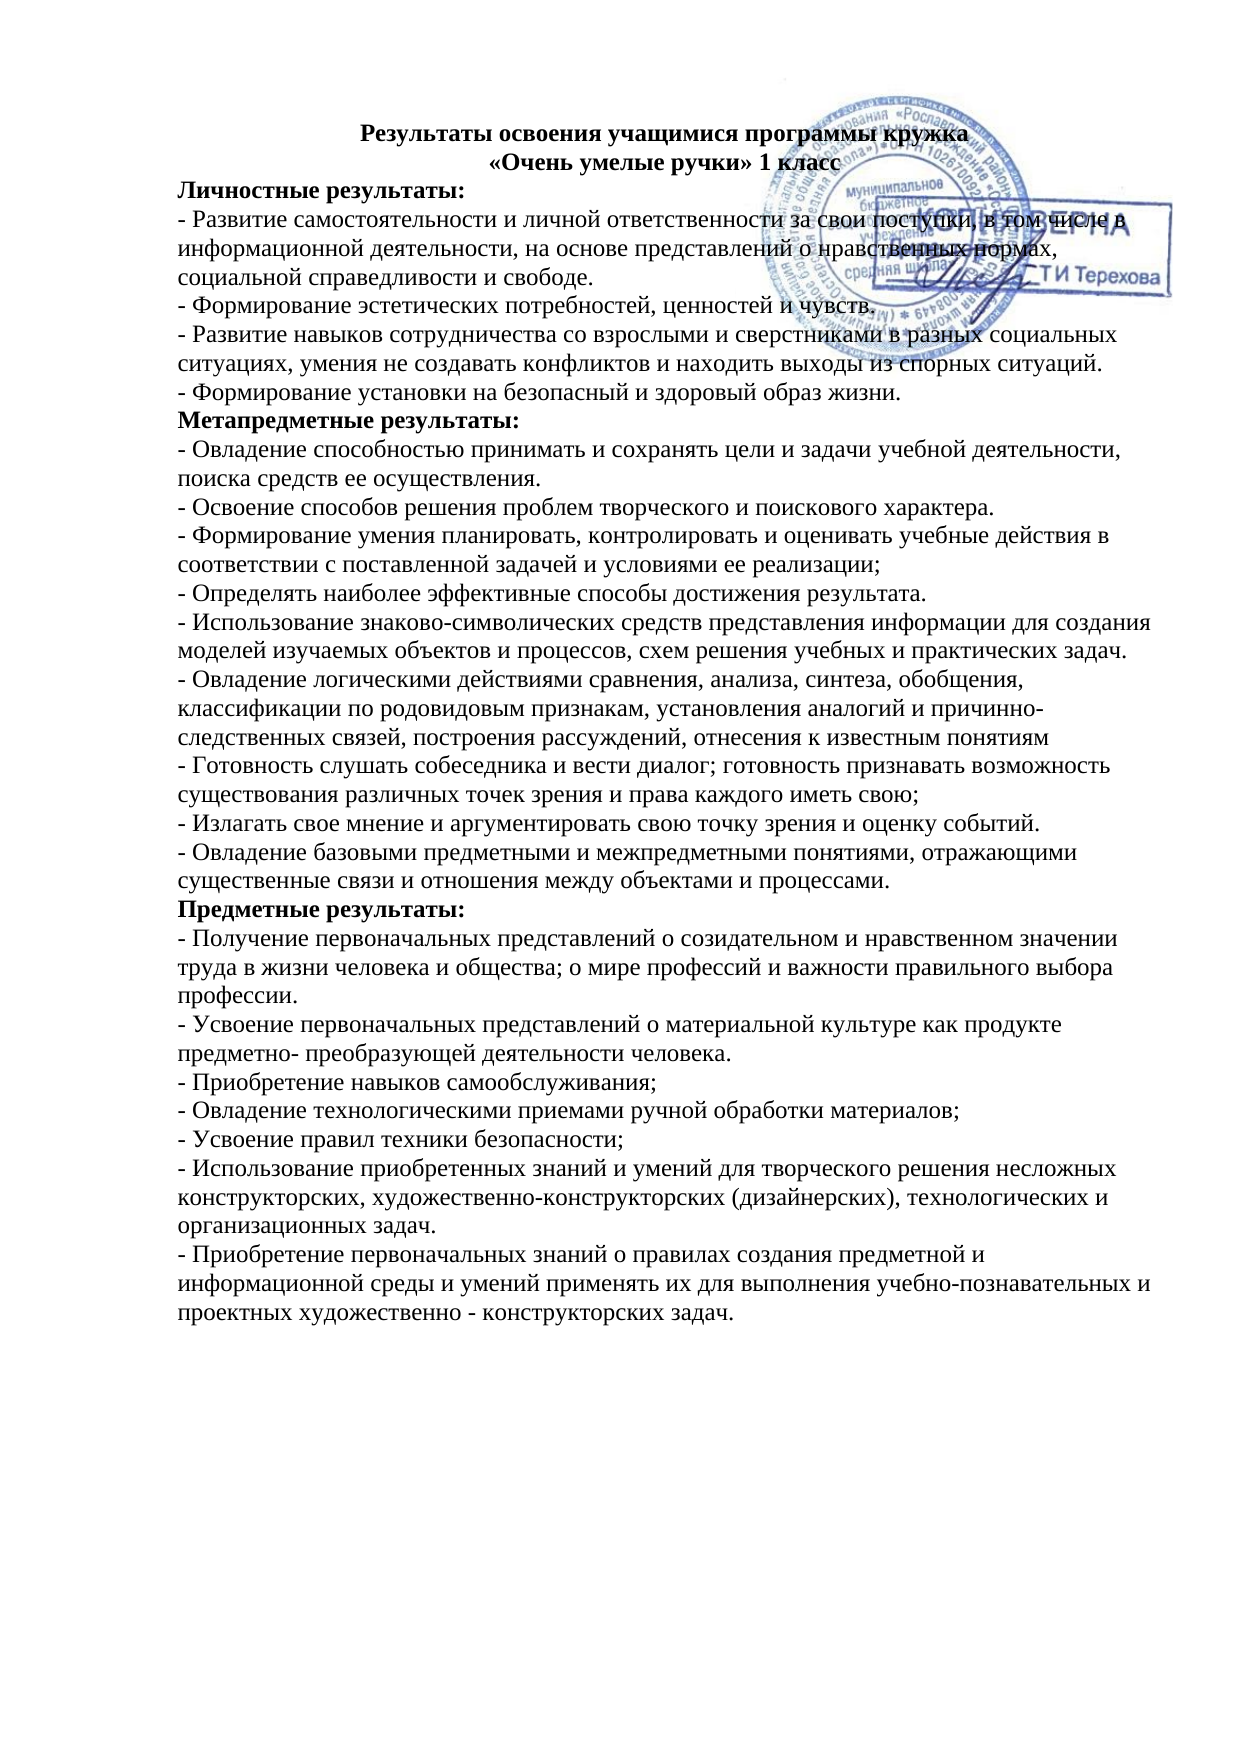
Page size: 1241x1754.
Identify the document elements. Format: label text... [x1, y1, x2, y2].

text - Приобретение первоначальных знаний о правилах создания предметной и информационной среды и умений применять их для выполнения учебно-познавательных и проектных художественно - конструкторских задач. [177, 1239, 1152, 1326]
text - Овладение логическими действиями сравнения, анализа, синтеза, обобщения, классификации по родовидовым признакам, установления аналогий и причинно-следственных связей, построения рассуждений, отнесения к известным понятиям [177, 664, 1152, 751]
text «Очень умелые ручки» 1 класс [177, 147, 1152, 176]
text - Формирование эстетических потребностей, ценностей и чувств. [177, 291, 1152, 319]
text - Получение первоначальных представлений о созидательном и нравственном значении труда в жизни человека и общества; о мире профессий и важности правильного выбора профессии. [177, 923, 1152, 1009]
text - Овладение технологическими приемами ручной обработки материалов; [177, 1096, 1152, 1124]
text - Формирование умения планировать, контролировать и оценивать учебные действия в соответствии с поставленной задачей и условиями ее реализации; [177, 521, 1152, 578]
text - Развитие навыков сотрудничества со взрослыми и сверстниками в разных социальных ситуациях, умения не создавать конфликтов и находить выходы из спорных ситуаций. [177, 319, 1152, 377]
text - Освоение способов решения проблем творческого и поискового характера. [177, 492, 1152, 521]
text Метапредметные результаты: [177, 406, 1152, 434]
text - Овладение базовыми предметными и межпредметными понятиями, отражающими существенные связи и отношения между объектами и процессами. [177, 837, 1152, 894]
text - Усвоение правил техники безопасности; [177, 1124, 1152, 1153]
text - Формирование установки на безопасный и здоровый образ жизни. [177, 377, 1152, 406]
picture [735, 77, 1173, 379]
text - Определять наиболее эффективные способы достижения результата. [177, 578, 1152, 607]
text - Развитие самостоятельности и личной ответственности за свои поступки, в том числе в информационной деятельности, на основе представлений о нравственных нормах, социальной справедливости и свободе. [177, 204, 1152, 291]
text - Готовность слушать собеседника и вести диалог; готовность признавать возможность существования различных точек зрения и права каждого иметь свою; [177, 751, 1152, 808]
text - Приобретение навыков самообслуживания; [177, 1067, 1152, 1096]
text - Излагать свое мнение и аргументировать свою точку зрения и оценку событий. [177, 808, 1152, 837]
text Предметные результаты: [177, 894, 1152, 923]
text Личностные результаты: [177, 176, 1152, 204]
text Результаты освоения учащимися программы кружка [177, 118, 1152, 147]
text - Усвоение первоначальных представлений о материальной культуре как продукте предметно- преобразующей деятельности человека. [177, 1009, 1152, 1067]
text - Использование знаково-символических средств представления информации для создания моделей изучаемых объектов и процессов, схем решения учебных и практических задач. [177, 607, 1152, 664]
text - Овладение способностью принимать и сохранять цели и задачи учебной деятельности, поиска средств ее осуществления. [177, 434, 1152, 492]
text - Использование приобретенных знаний и умений для творческого решения несложных конструкторских, художественно-конструкторских (дизайнерских), технологических и организационных задач. [177, 1153, 1152, 1239]
